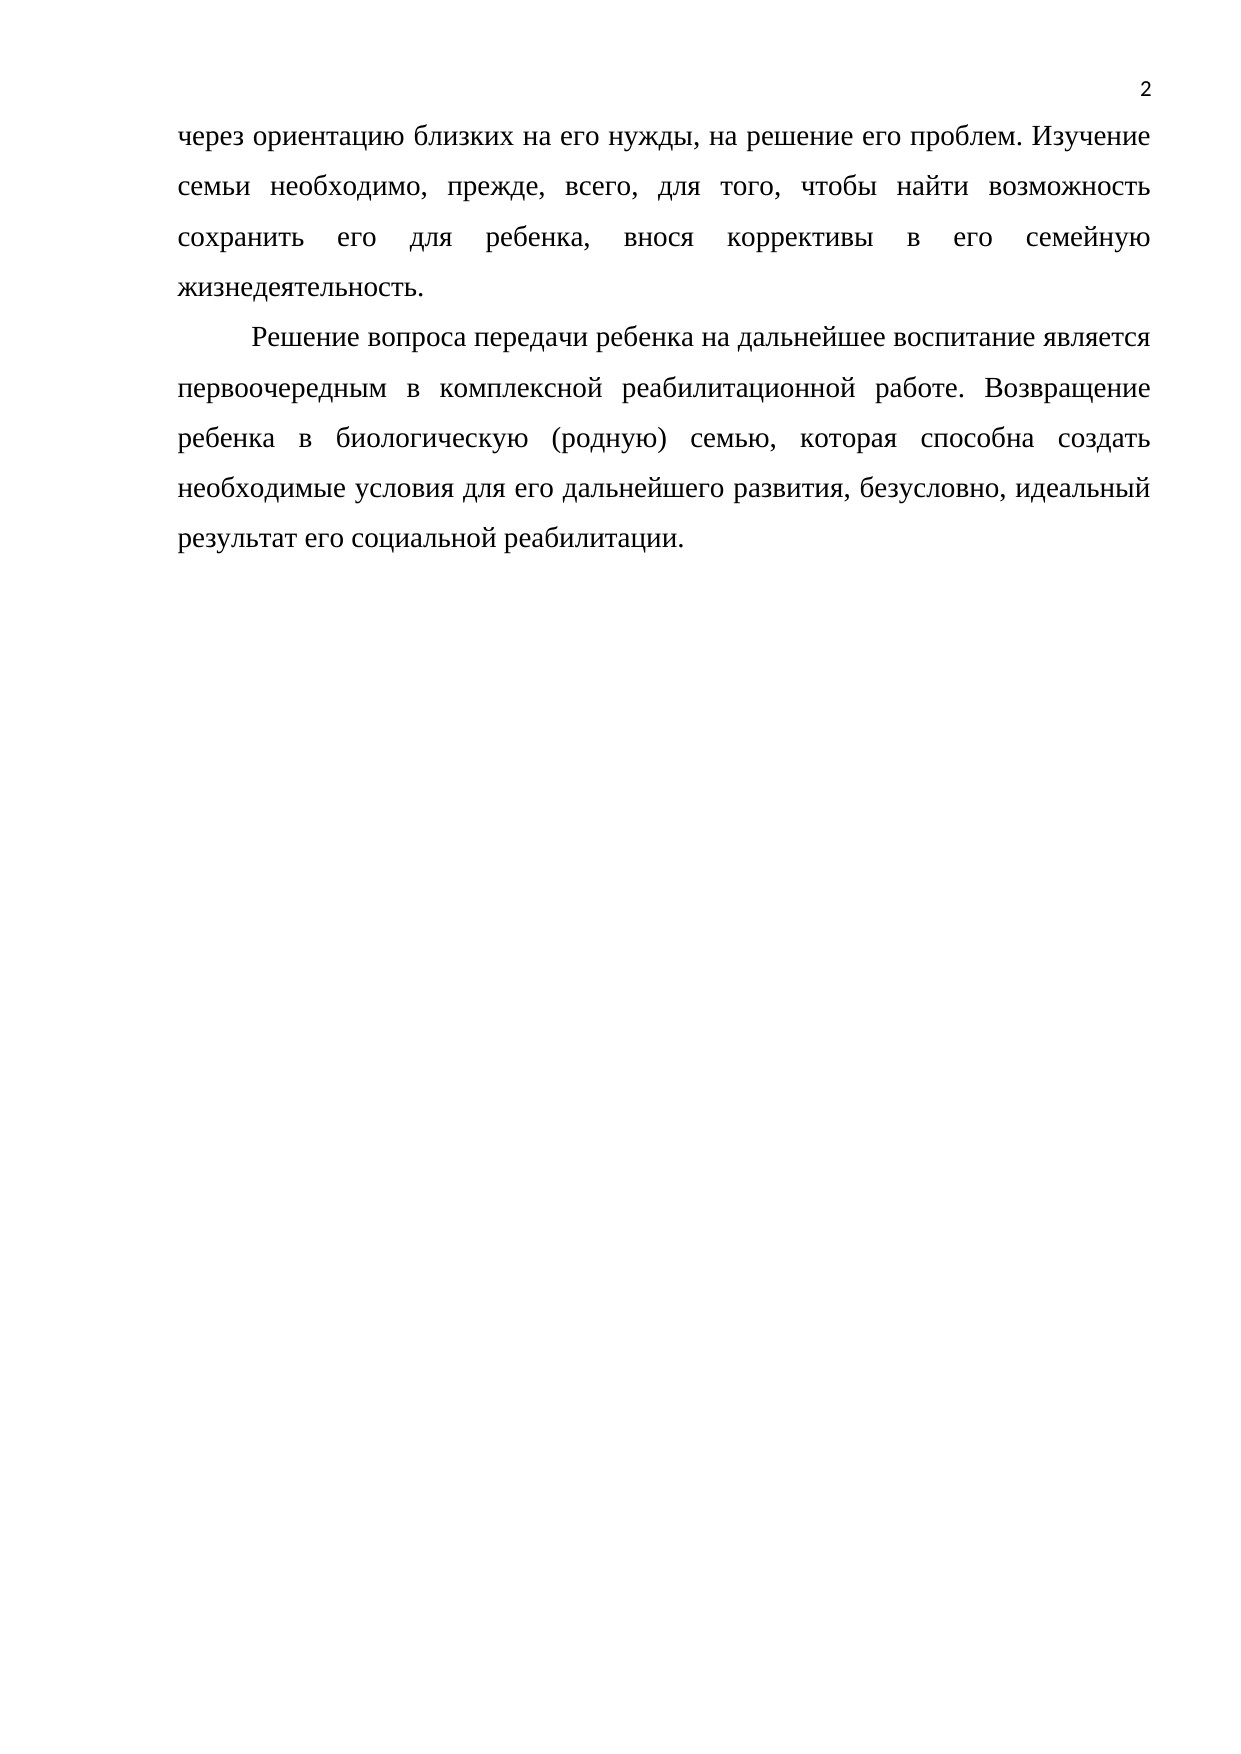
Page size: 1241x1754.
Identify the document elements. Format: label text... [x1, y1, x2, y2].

text Решение вопроса передачи ребенка на дальнейшее воспитание является первоочередным в комплексной реабилитационной работе. Возвращение ребенка в биологическую (родную) семью, которая способна создать необходимые условия для его дальнейшего развития, безусловно, идеальный результат его социальной реабилитации. [177, 319, 1152, 554]
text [177, 118, 1152, 303]
